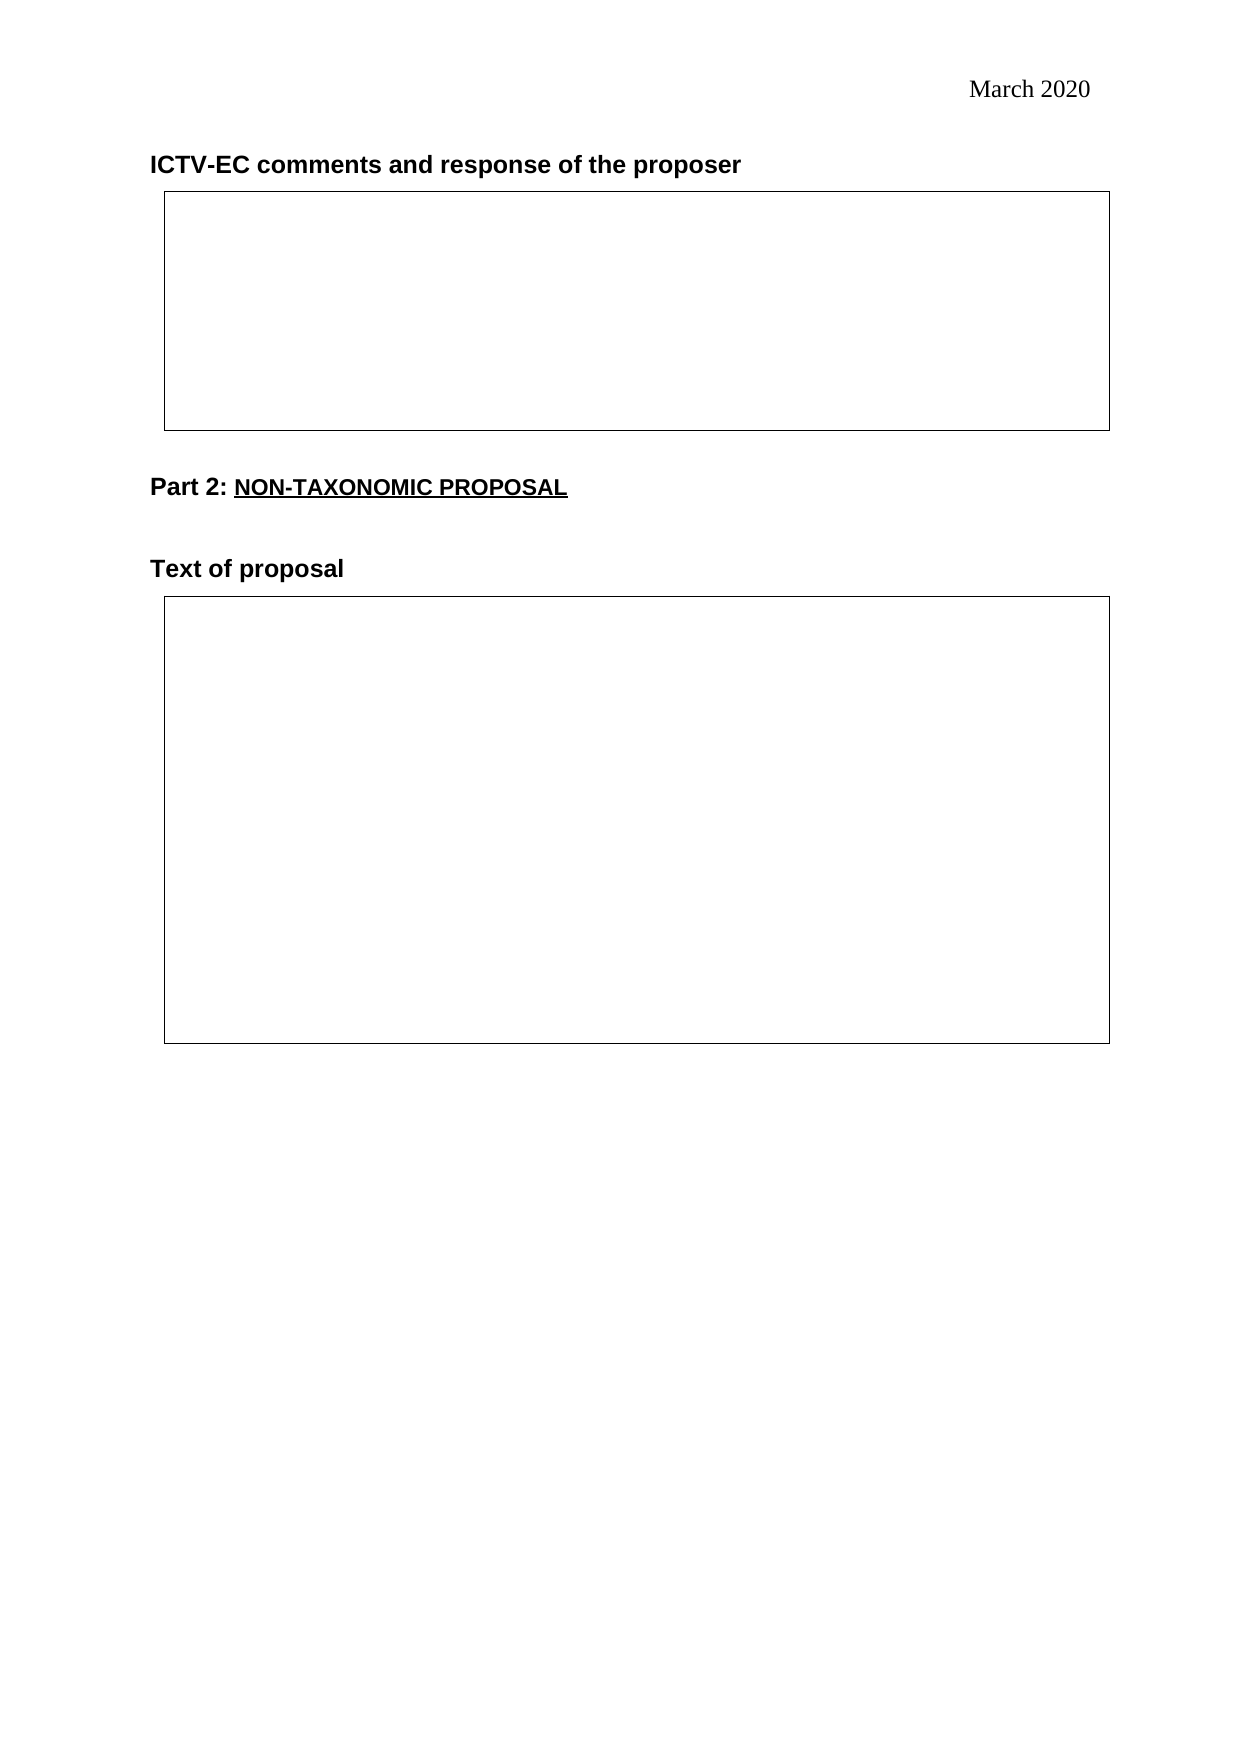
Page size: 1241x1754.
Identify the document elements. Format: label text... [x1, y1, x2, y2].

text ICTV-EC comments and response of the proposer [150, 150, 1090, 179]
text Text of proposal [150, 554, 1090, 583]
table_header [165, 192, 1109, 429]
text Part 2: NON-TAXONOMIC PROPOSAL [150, 472, 1090, 501]
table_header [165, 597, 1109, 1042]
